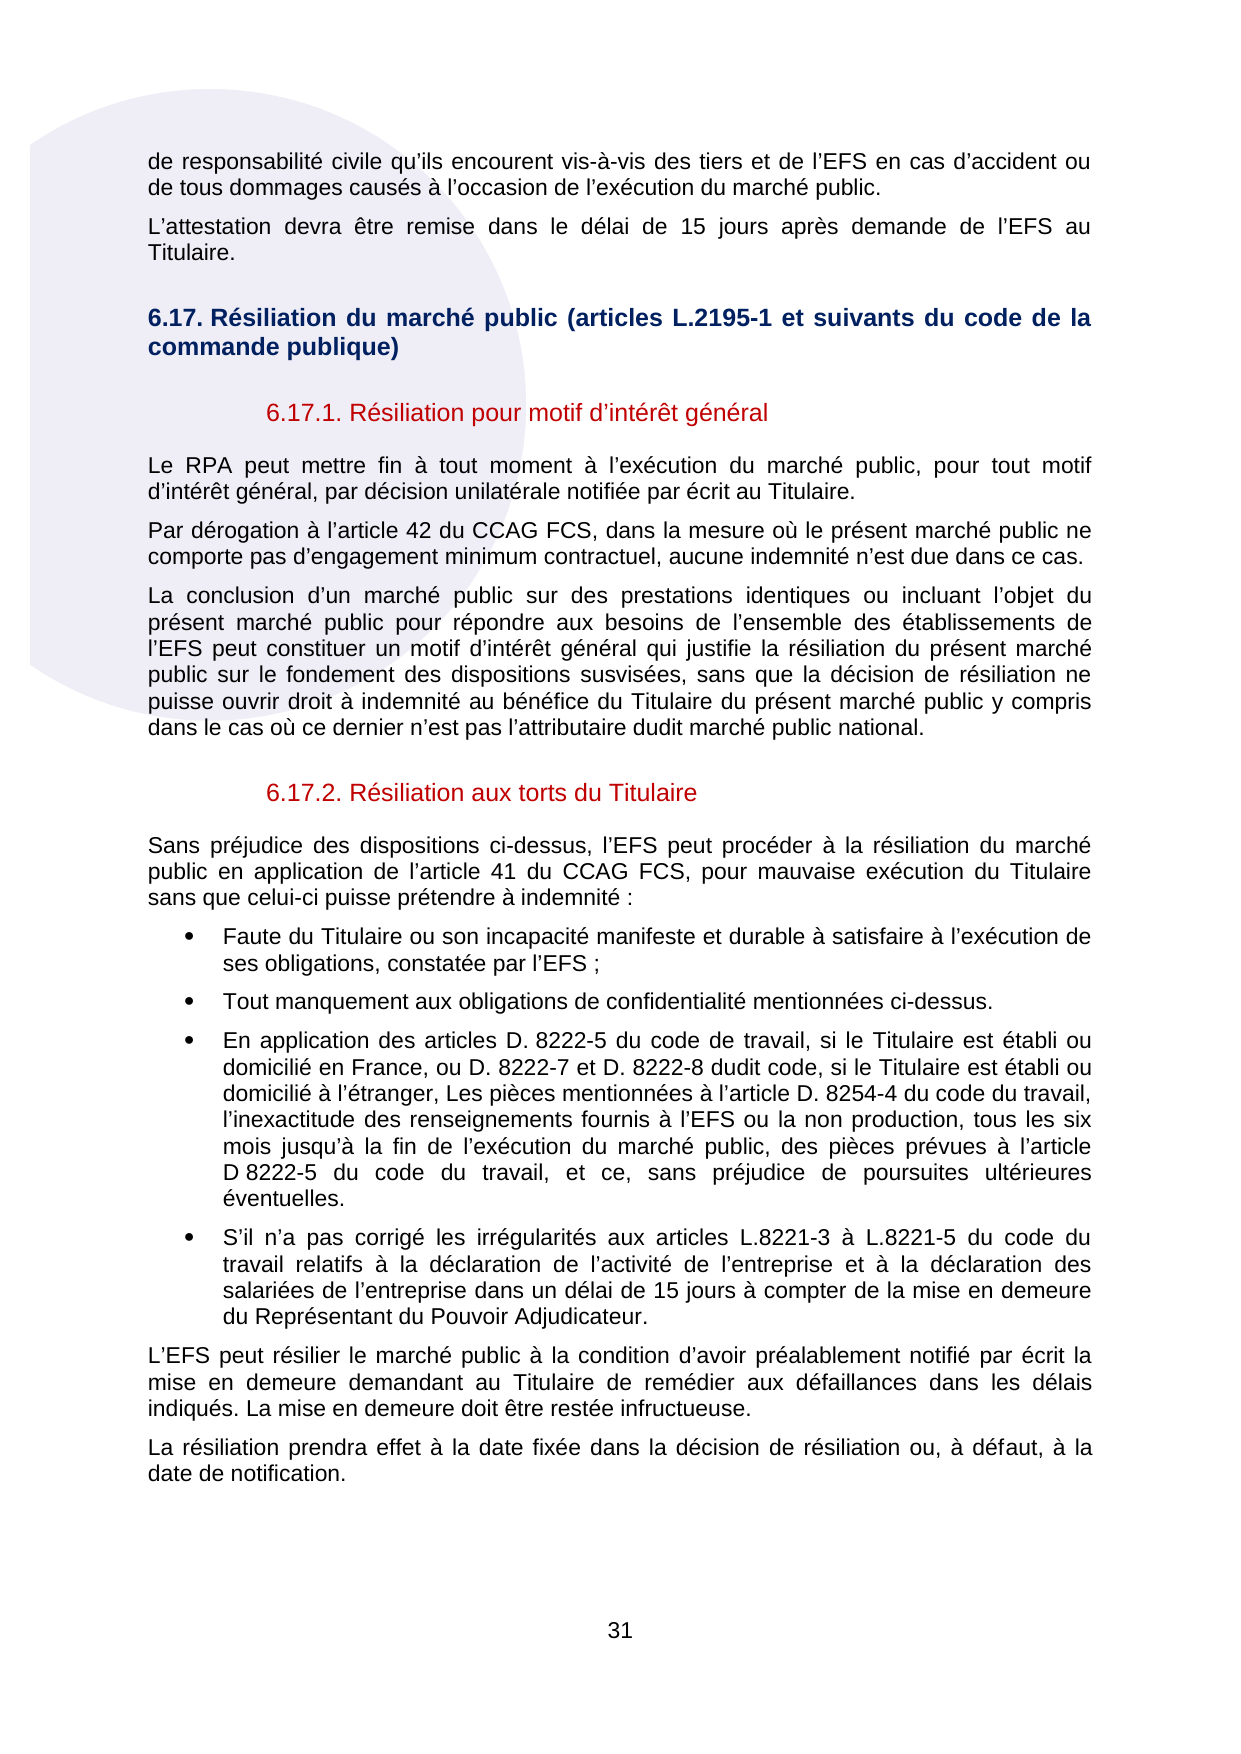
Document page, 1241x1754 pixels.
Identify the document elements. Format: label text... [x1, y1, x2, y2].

text L’attestation devra être remise dans le délai de 15 jours après demande de l’EFS au Titulaire. [148, 213, 1093, 266]
picture [29, 59, 532, 768]
text La conclusion d’un marché public sur des prestations identiques ou incluant l’objet du présent marché public pour répondre aux besoins de l’ensemble des établissements de l’EFS peut constituer un motif d’intérêt général qui justifie la résiliation du présent marché public sur le fondement des dispositions susvisées, sans que la décision de résiliation ne puisse ouvrir droit à indemnité au bénéfice du Titulaire du présent marché public y compris dans le cas où ce dernier n’est pas l’attributaire dudit marché public national. [148, 582, 1093, 740]
subtitle Résiliation aux torts du Titulaire [266, 778, 1093, 807]
text La résiliation prendra effet à la date fixée dans la décision de résiliation ou, à défaut, à la date de notification. [148, 1434, 1093, 1486]
list Faute du Titulaire ou son incapacité manifeste et durable à satisfaire à l’exécution de ses obligations, constatée par l’EFS ; [185, 923, 1093, 976]
list En application des articles D. 8222-5 du code de travail, si le Titulaire est établi ou domicilié en France, ou D. 8222-7 et D. 8222-8 dudit code, si le Titulaire est établi ou domicilié à l’étranger, Les pièces mentionnées à l’article D. 8254-4 du code du travail, l’inexactitude des renseignements fournis à l’EFS ou la non production, tous les six mois jusqu’à la fin de l’exécution du marché public, des pièces prévues à l’article D 8222-5 du code du travail, et ce, sans préjudice de poursuites ultérieures éventuelles. [185, 1027, 1093, 1212]
list S’il n’a pas corrigé les irrégularités aux articles L.8221-3 à L.8221-5 du code du travail relatifs à la déclaration de l’activité de l’entreprise et à la déclaration des salariées de l’entreprise dans un délai de 15 jours à compter de la mise en demeure du Représentant du Pouvoir Adjudicateur. [185, 1224, 1093, 1329]
subtitle Résiliation pour motif d’intérêt général [266, 398, 1093, 427]
text Sans préjudice des dispositions ci-dessus, l’EFS peut procéder à la résiliation du marché public en application de l’article 41 du CCAG FCS, pour mauvaise exécution du Titulaire sans que celui-ci puisse prétendre à indemnité : [148, 832, 1093, 911]
subtitle Résiliation du marché public (articles L.2195-1 et suivants du code de la commande publique) [148, 303, 1093, 361]
text Le RPA peut mettre fin à tout moment à l’exécution du marché public, pour tout motif d’intérêt général, par décision unilatérale notifiée par écrit au Titulaire. [148, 452, 1093, 504]
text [148, 148, 1093, 200]
text Par dérogation à l’article 42 du CCAG FCS, dans la mesure où le présent marché public ne comporte pas d’engagement minimum contractuel, aucune indemnité n’est due dans ce cas. [148, 517, 1093, 570]
list Tout manquement aux obligations de confidentialité mentionnées ci-dessus. [185, 988, 1093, 1015]
text L’EFS peut résilier le marché public à la condition d’avoir préalablement notifié par écrit la mise en demeure demandant au Titulaire de remédier aux défaillances dans les délais indiqués. La mise en demeure doit être restée infructueuse. [148, 1342, 1093, 1421]
